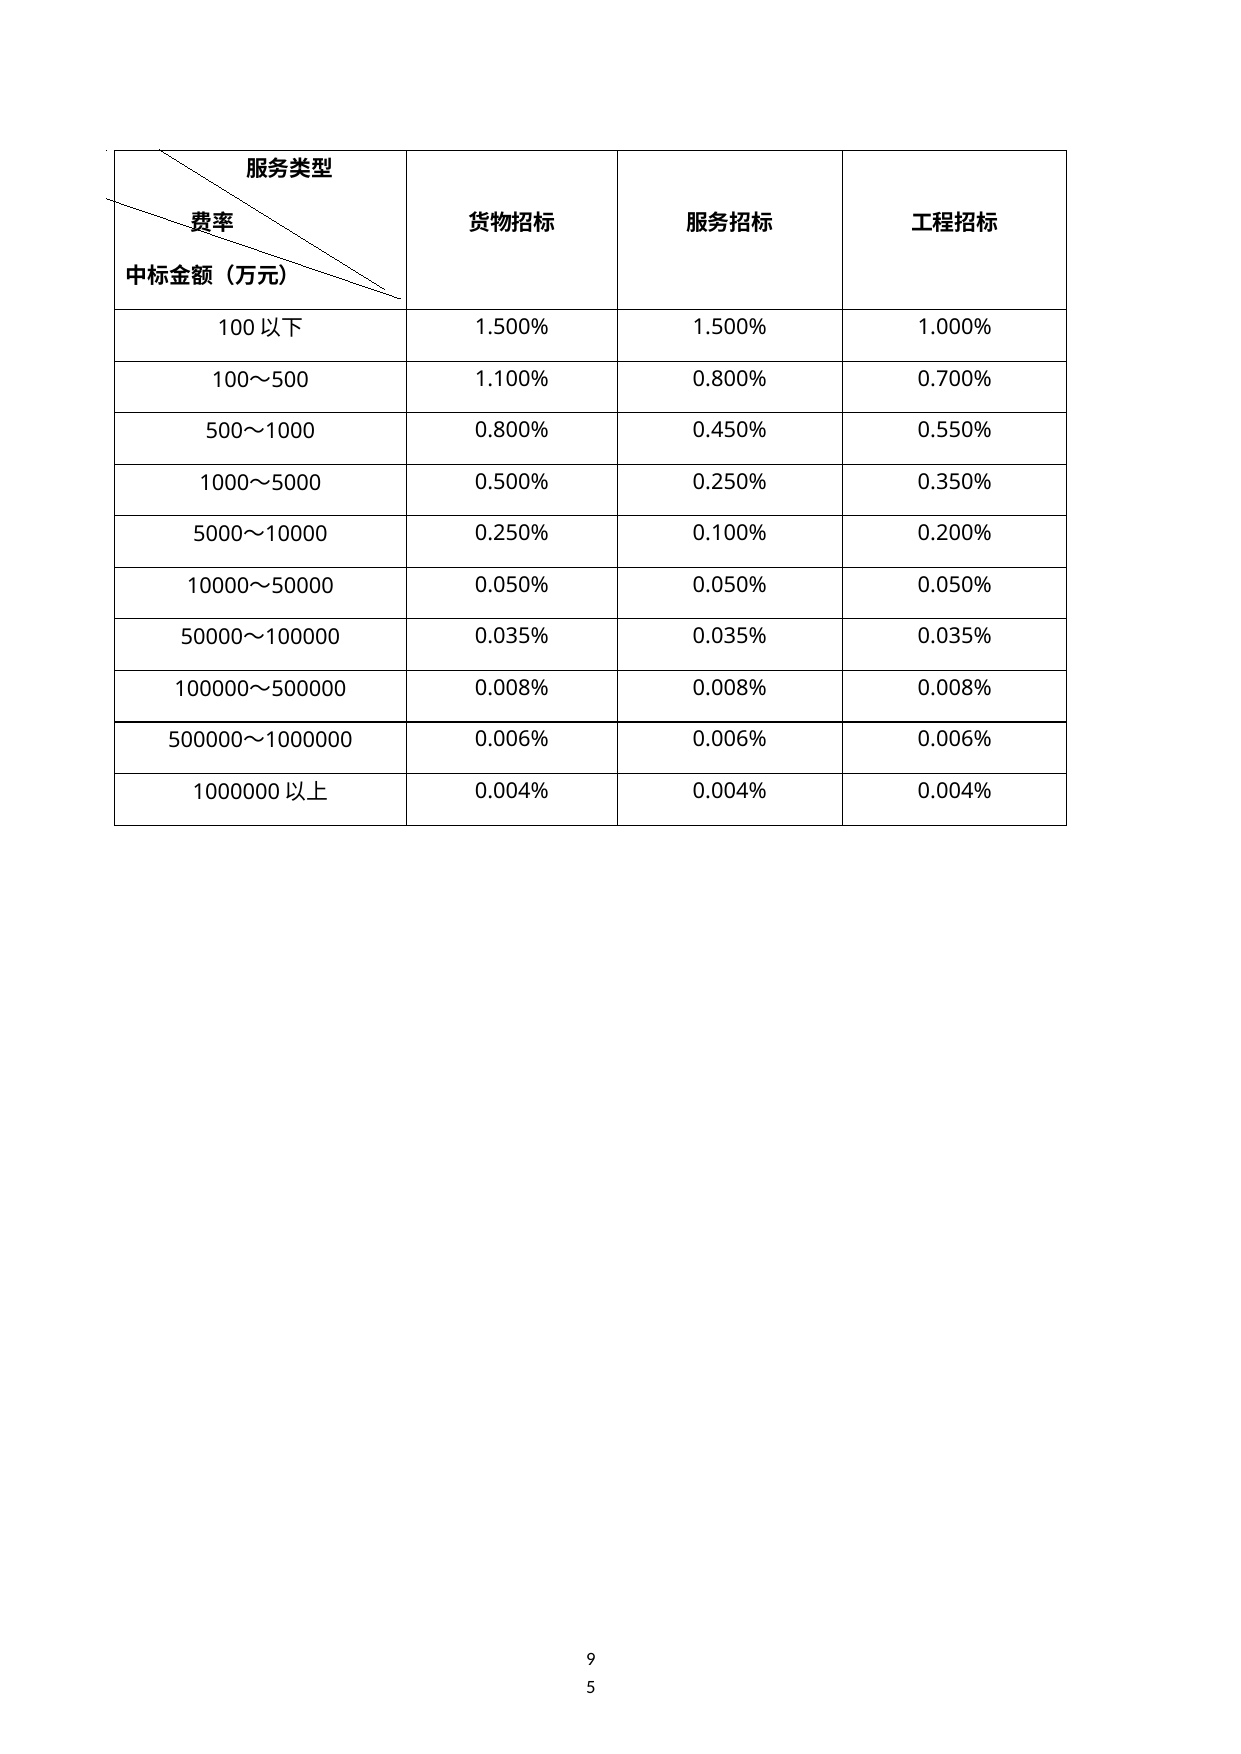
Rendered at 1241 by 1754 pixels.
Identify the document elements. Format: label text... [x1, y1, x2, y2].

table_cell 0.050% [843, 568, 1066, 618]
table_cell 500000～1000000 [115, 723, 406, 773]
table_cell 0.100% [618, 516, 842, 567]
table_cell 1.100% [407, 362, 617, 412]
table_cell 0.008% [407, 671, 617, 721]
table_cell 1000～5000 [115, 465, 406, 515]
table_cell 0.200% [843, 516, 1066, 567]
table_cell 100000～500000 [115, 671, 406, 721]
table_cell 0.250% [407, 516, 617, 567]
table_cell 0.006% [618, 723, 842, 773]
table_cell 100以下 [115, 310, 406, 361]
table_cell 1000000以上 [115, 774, 406, 824]
table_cell 0.004% [843, 774, 1066, 824]
table_cell 0.700% [843, 362, 1066, 412]
table_header 工程招标 [843, 151, 1066, 309]
table_cell 0.800% [618, 362, 842, 412]
table_cell 0.035% [618, 619, 842, 670]
table_cell 0.800% [407, 413, 617, 464]
table_cell 0.035% [843, 619, 1066, 670]
table_cell 0.450% [618, 413, 842, 464]
table_cell 0.008% [843, 671, 1066, 721]
table_cell 0.350% [843, 465, 1066, 515]
table_cell 10000～50000 [115, 568, 406, 618]
table_cell 0.006% [843, 723, 1066, 773]
table_header 货物招标 [407, 151, 617, 309]
table_cell 0.550% [843, 413, 1066, 464]
table_cell 0.004% [618, 774, 842, 824]
table_cell 100～500 [115, 362, 406, 412]
table_cell 0.050% [618, 568, 842, 618]
table_cell 0.500% [407, 465, 617, 515]
table_cell 1.000% [843, 310, 1066, 361]
table_cell 0.008% [618, 671, 842, 721]
table_cell 5000～10000 [115, 516, 406, 567]
table_cell 0.035% [407, 619, 617, 670]
table_cell 0.006% [407, 723, 617, 773]
table_cell 0.250% [618, 465, 842, 515]
table_cell 0.004% [407, 774, 617, 824]
table_cell 1.500% [407, 310, 617, 361]
table_cell 50000～100000 [115, 619, 406, 670]
table_cell 1.500% [618, 310, 842, 361]
table_header 服务类型 费率 中标金额（万元） [115, 151, 406, 309]
table_cell 500～1000 [115, 413, 406, 464]
table_cell 0.050% [407, 568, 617, 618]
table_header 服务招标 [618, 151, 842, 309]
